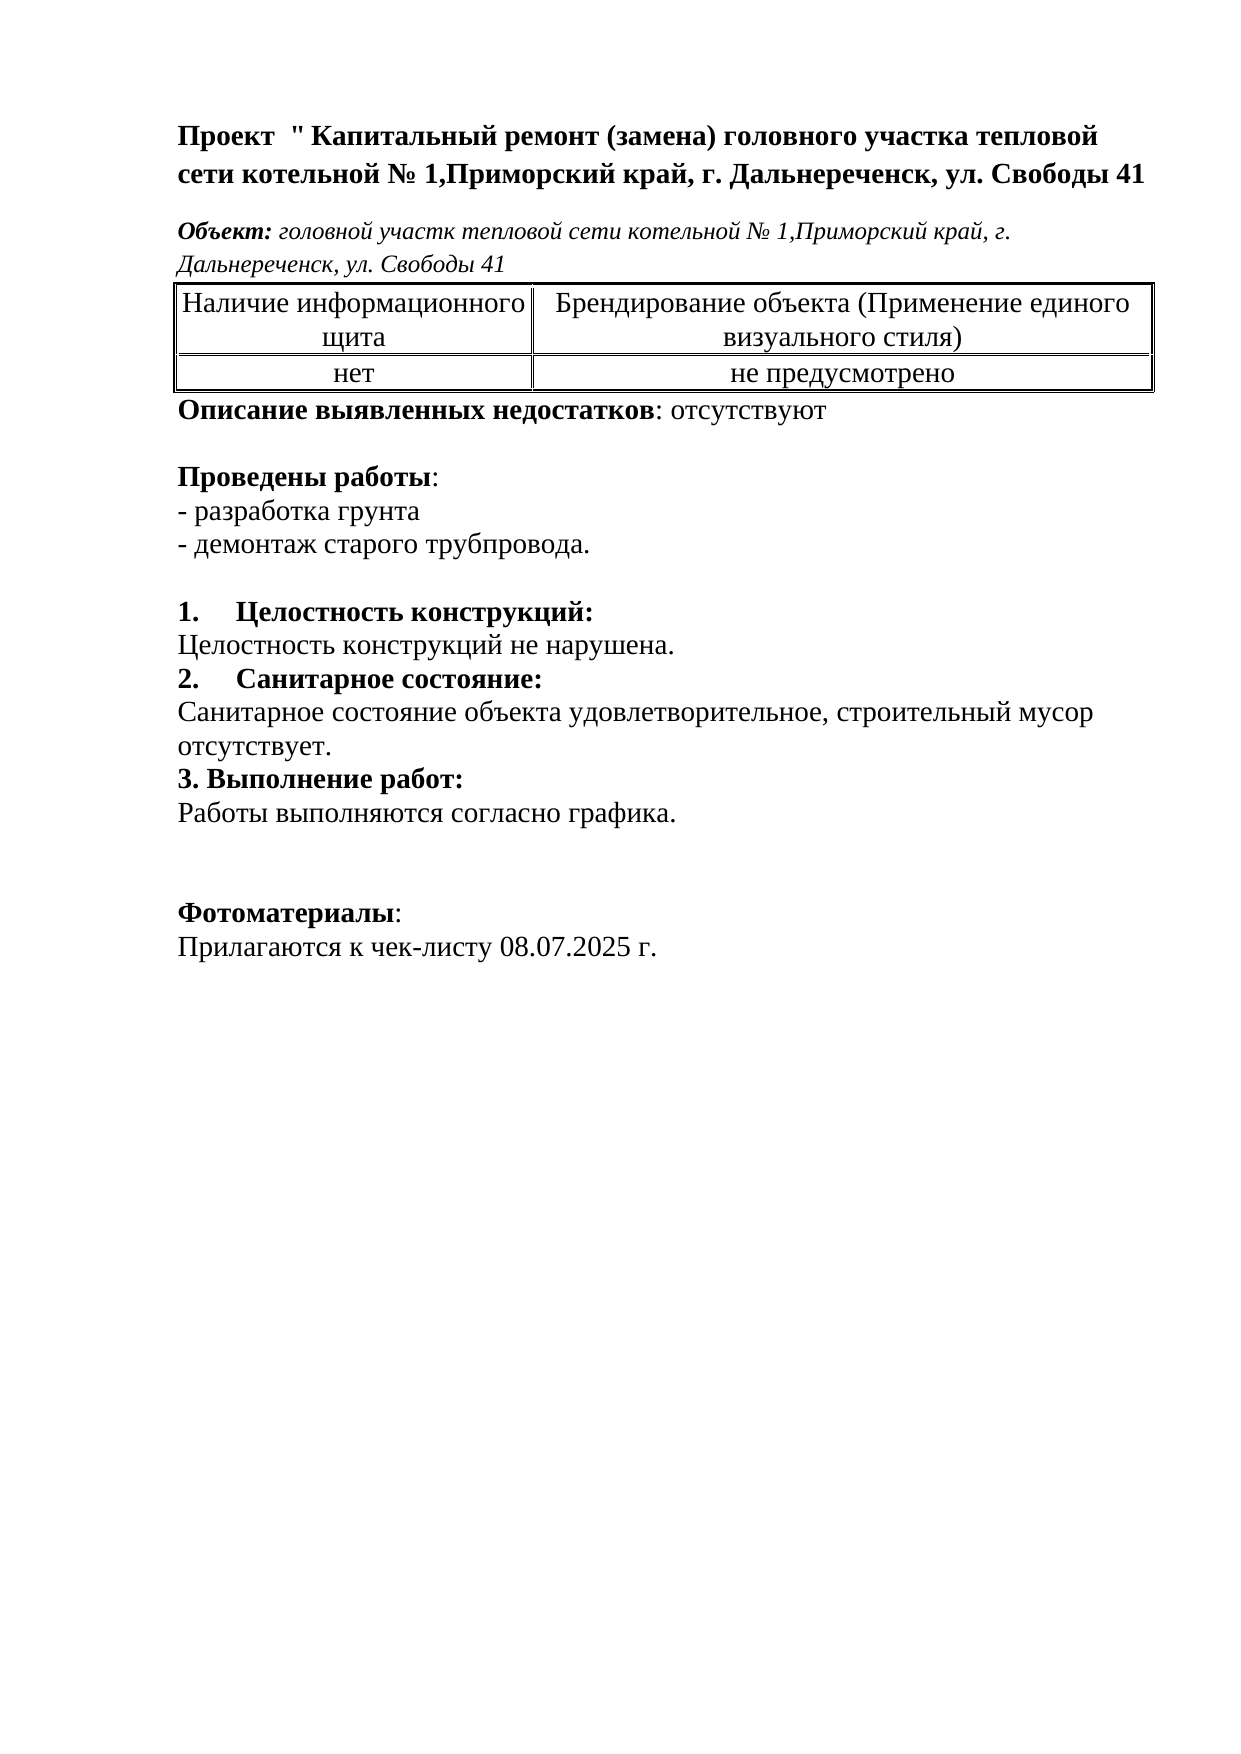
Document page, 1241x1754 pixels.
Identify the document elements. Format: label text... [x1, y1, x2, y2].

text Фотоматериалы: [177, 896, 1152, 929]
text Санитарное состояние объекта удовлетворительное, строительный мусор отсутствует. [177, 694, 1152, 761]
table_cell не предусмотрено [533, 353, 1152, 389]
text Объект: головной участк тепловой сети котельной № 1,Приморский край, г. Дальнереченск, ул. Свободы 41 [177, 216, 1152, 278]
text 2. Санитарное состояние: [177, 661, 1152, 694]
table_cell нет [177, 353, 532, 389]
table_header Брендирование объекта (Применение единого визуального стиля) [533, 285, 1151, 352]
text Прилагаются к чек-листу 08.07.2025 г. [177, 929, 1152, 963]
text Работы выполняются согласно графика. [177, 795, 1152, 828]
text Описание выявленных недостатков: отсутствуют [177, 393, 1152, 426]
text - разработка грунта [177, 493, 1152, 527]
table_header Наличие информационного щита [177, 285, 532, 352]
text - демонтаж старого трубпровода. [177, 527, 1152, 560]
text Проект " Капитальный ремонт (замена) головного участка тепловой сети котельной № 1,Приморский край, г. Дальнереченск, ул. Свободы 41 [177, 118, 1152, 190]
text Проведены работы: [177, 459, 1152, 493]
text Целостность конструкций не нарушена. [177, 627, 1152, 661]
text 1. Целостность конструкций: [177, 594, 1152, 627]
text 3. Выполнение работ: [177, 761, 1152, 795]
